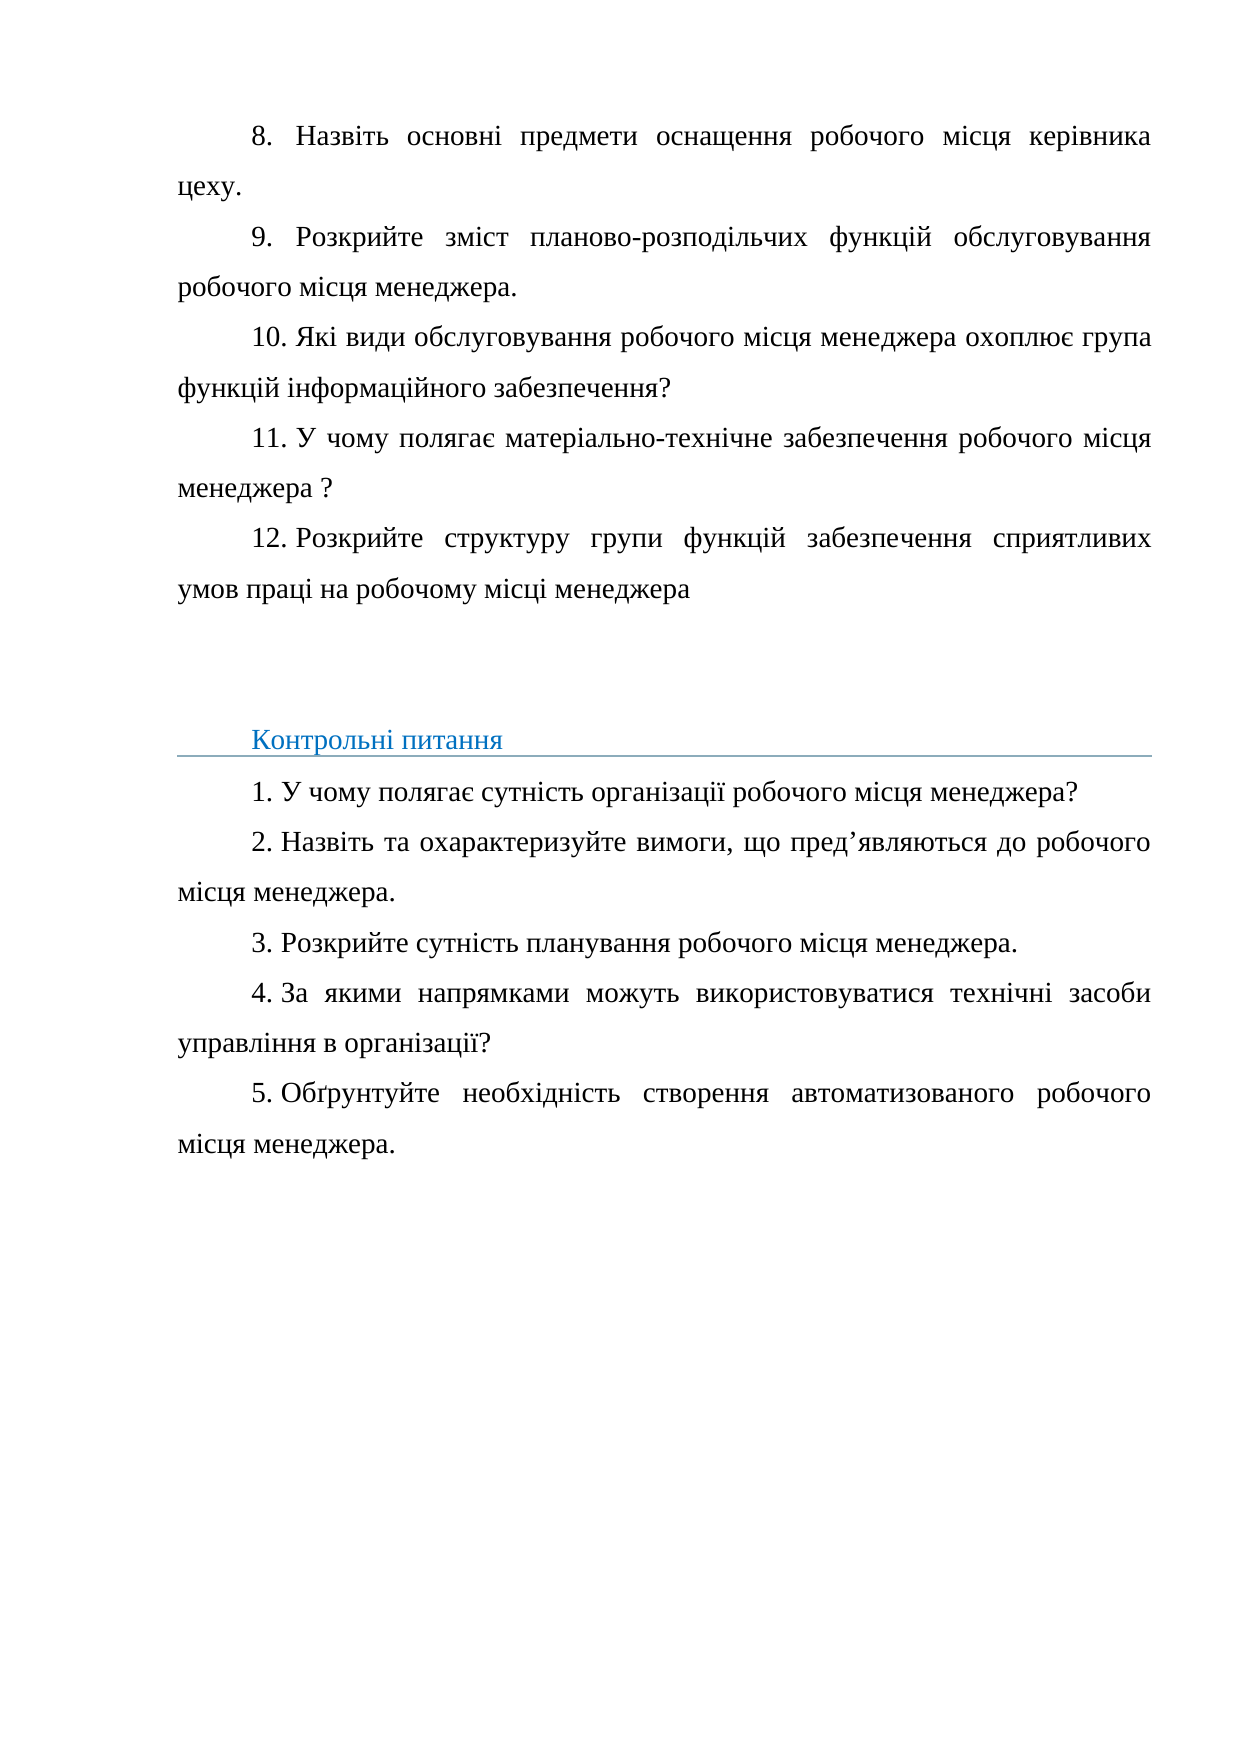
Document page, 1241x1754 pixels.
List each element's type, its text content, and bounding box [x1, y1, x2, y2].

list Розкрийте сутність планування робочого місця менеджера. [177, 925, 1152, 958]
list У чому полягає матеріально-технічне забезпечення робочого місця менеджера ? [177, 420, 1152, 504]
list У чому полягає сутність організації робочого місця менеджера? [177, 774, 1152, 807]
list Обґрунтуйте необхідність створення автоматизованого робочого місця менеджера. [177, 1076, 1152, 1159]
list Розкрийте зміст планово-розподільчих функцій обслуговування робочого місця менеджера. [177, 219, 1152, 303]
list За якими напрямками можуть використовуватися технічні засоби управління в організації? [177, 975, 1152, 1059]
list Назвіть основні предмети оснащення робочого місця керівника цеху. [177, 118, 1152, 202]
list Розкрийте структуру групи функцій забезпечення сприятливих умов праці на робочому місці менеджера [177, 521, 1152, 604]
list Які види обслуговування робочого місця менеджера охоплює група функцій інформаційного забезпечення? [177, 319, 1152, 403]
text Контрольні питання [177, 722, 1152, 755]
list Назвіть та охарактеризуйте вимоги, що пред’являються до робочого місця менеджера. [177, 824, 1152, 908]
